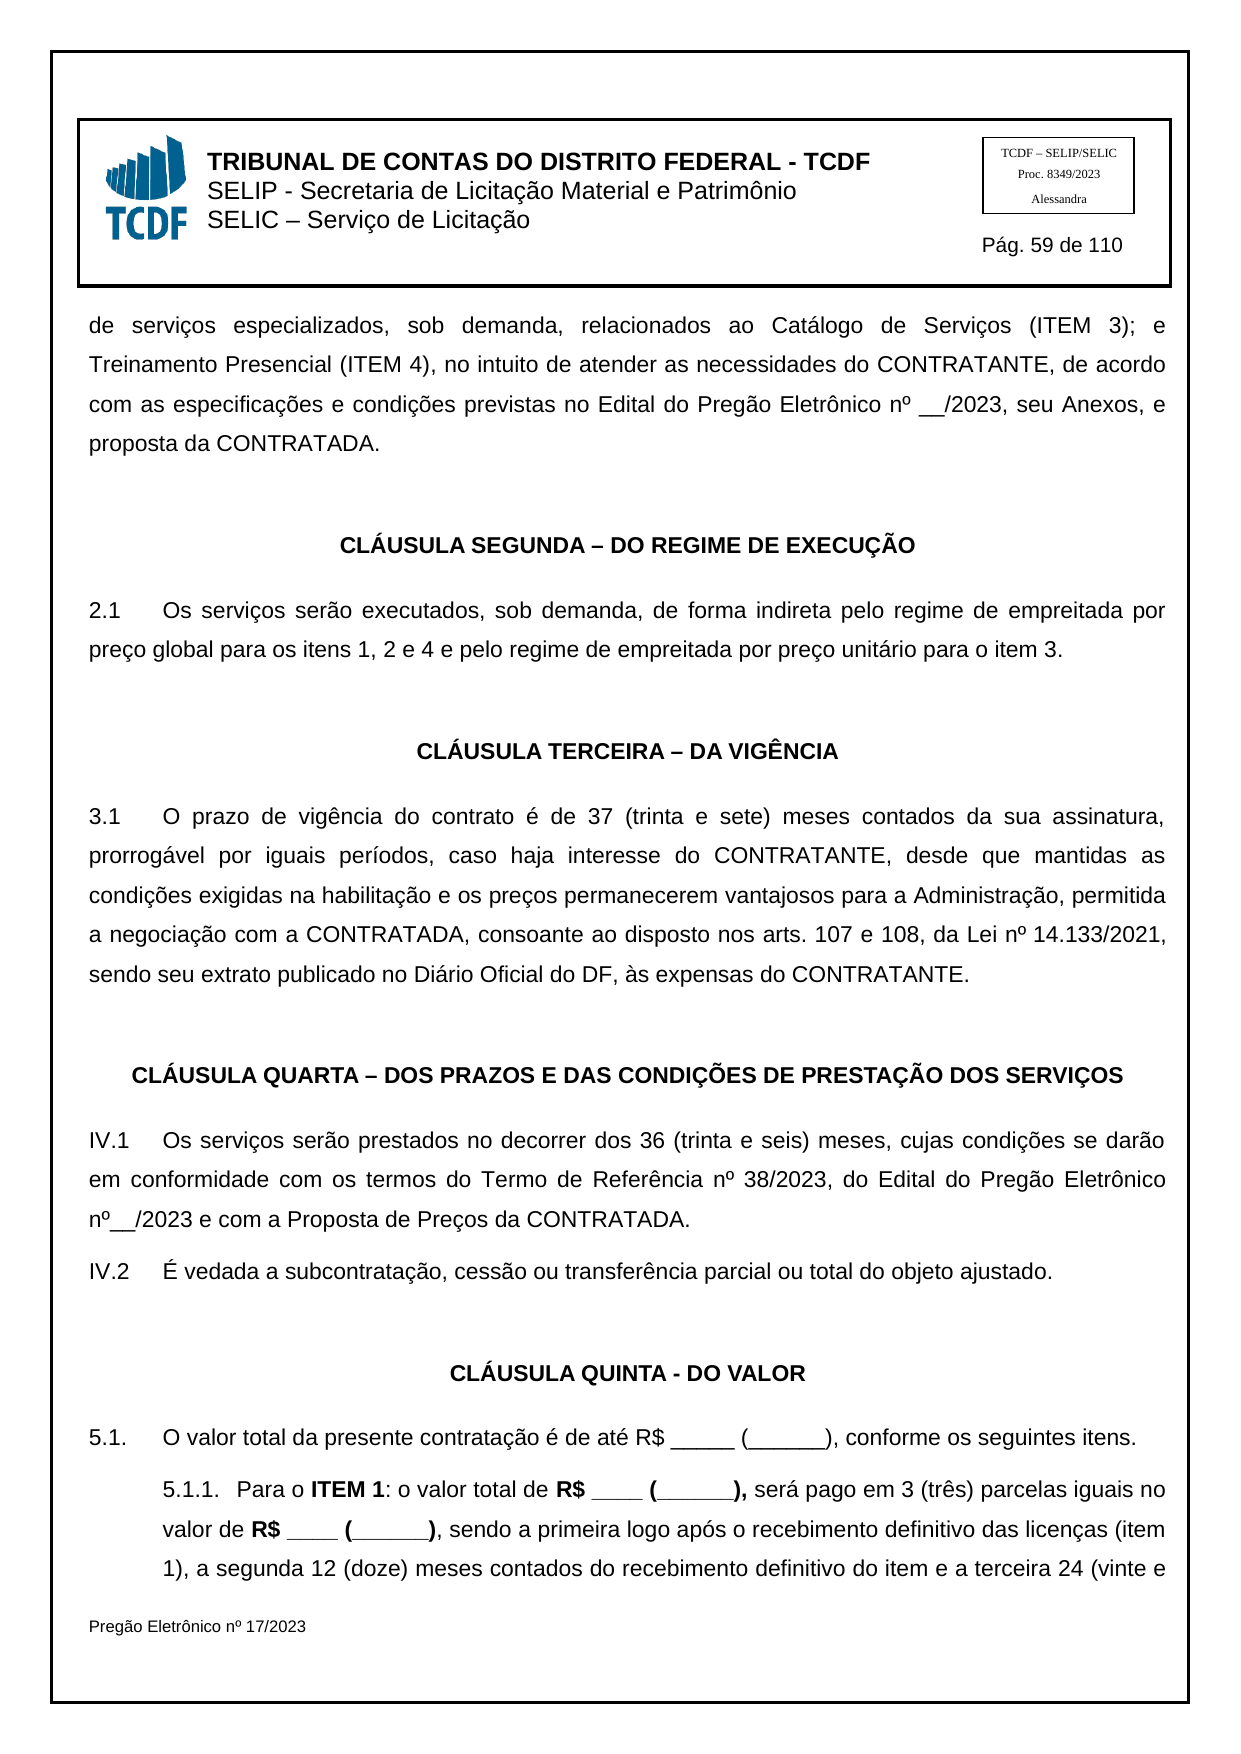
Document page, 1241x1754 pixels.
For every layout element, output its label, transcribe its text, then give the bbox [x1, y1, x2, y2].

text CLÁUSULA terceira – DA VIGÊNCIA [89, 738, 1167, 764]
text CLÁUSULA SEGUNDA – Do regime de execução [89, 532, 1167, 558]
text CLÁUSULA quarta – dos prazos e DAS condições de PRESTAÇÃO DOS SERVIÇOS [89, 1062, 1167, 1089]
picture [91, 132, 201, 242]
list 2.1 Os serviços serão executados, sob demanda, de forma indireta pelo regime de empreitada por preço global para os itens 1, 2 e 4 e pelo regime de empreitada por preço unitário para o item 3. [89, 597, 1167, 662]
list É vedada a subcontratação, cessão ou transferência parcial ou total do objeto ajustado. [89, 1258, 1167, 1284]
list Os serviços serão prestados no decorrer dos 36 (trinta e seis) meses, cujas condições se darão em conformidade com os termos do Termo de Referência nº 38/2023, do Edital do Pregão Eletrônico nº__/2023 e com a Proposta de Preços da CONTRATADA. [89, 1127, 1167, 1232]
list 5.1. O valor total da presente contratação é de até R$ _____ (______), conforme os seguintes itens. [89, 1424, 1167, 1451]
text cláusula quinta - DO VALOR [89, 1360, 1167, 1386]
list 3.1 O prazo de vigência do contrato é de 37 (trinta e sete) meses contados da sua assinatura, prorrogável por iguais períodos, caso haja interesse do CONTRATANTE, desde que mantidas as condições exigidas na habilitação e os preços permanecerem vantajosos para a Administração, permitida a negociação com a CONTRATADA, consoante ao disposto nos arts. 107 e 108, da Lei nº 14.133/2021, sendo seu extrato publicado no Diário Oficial do DF, às expensas do CONTRATANTE. [89, 803, 1167, 987]
